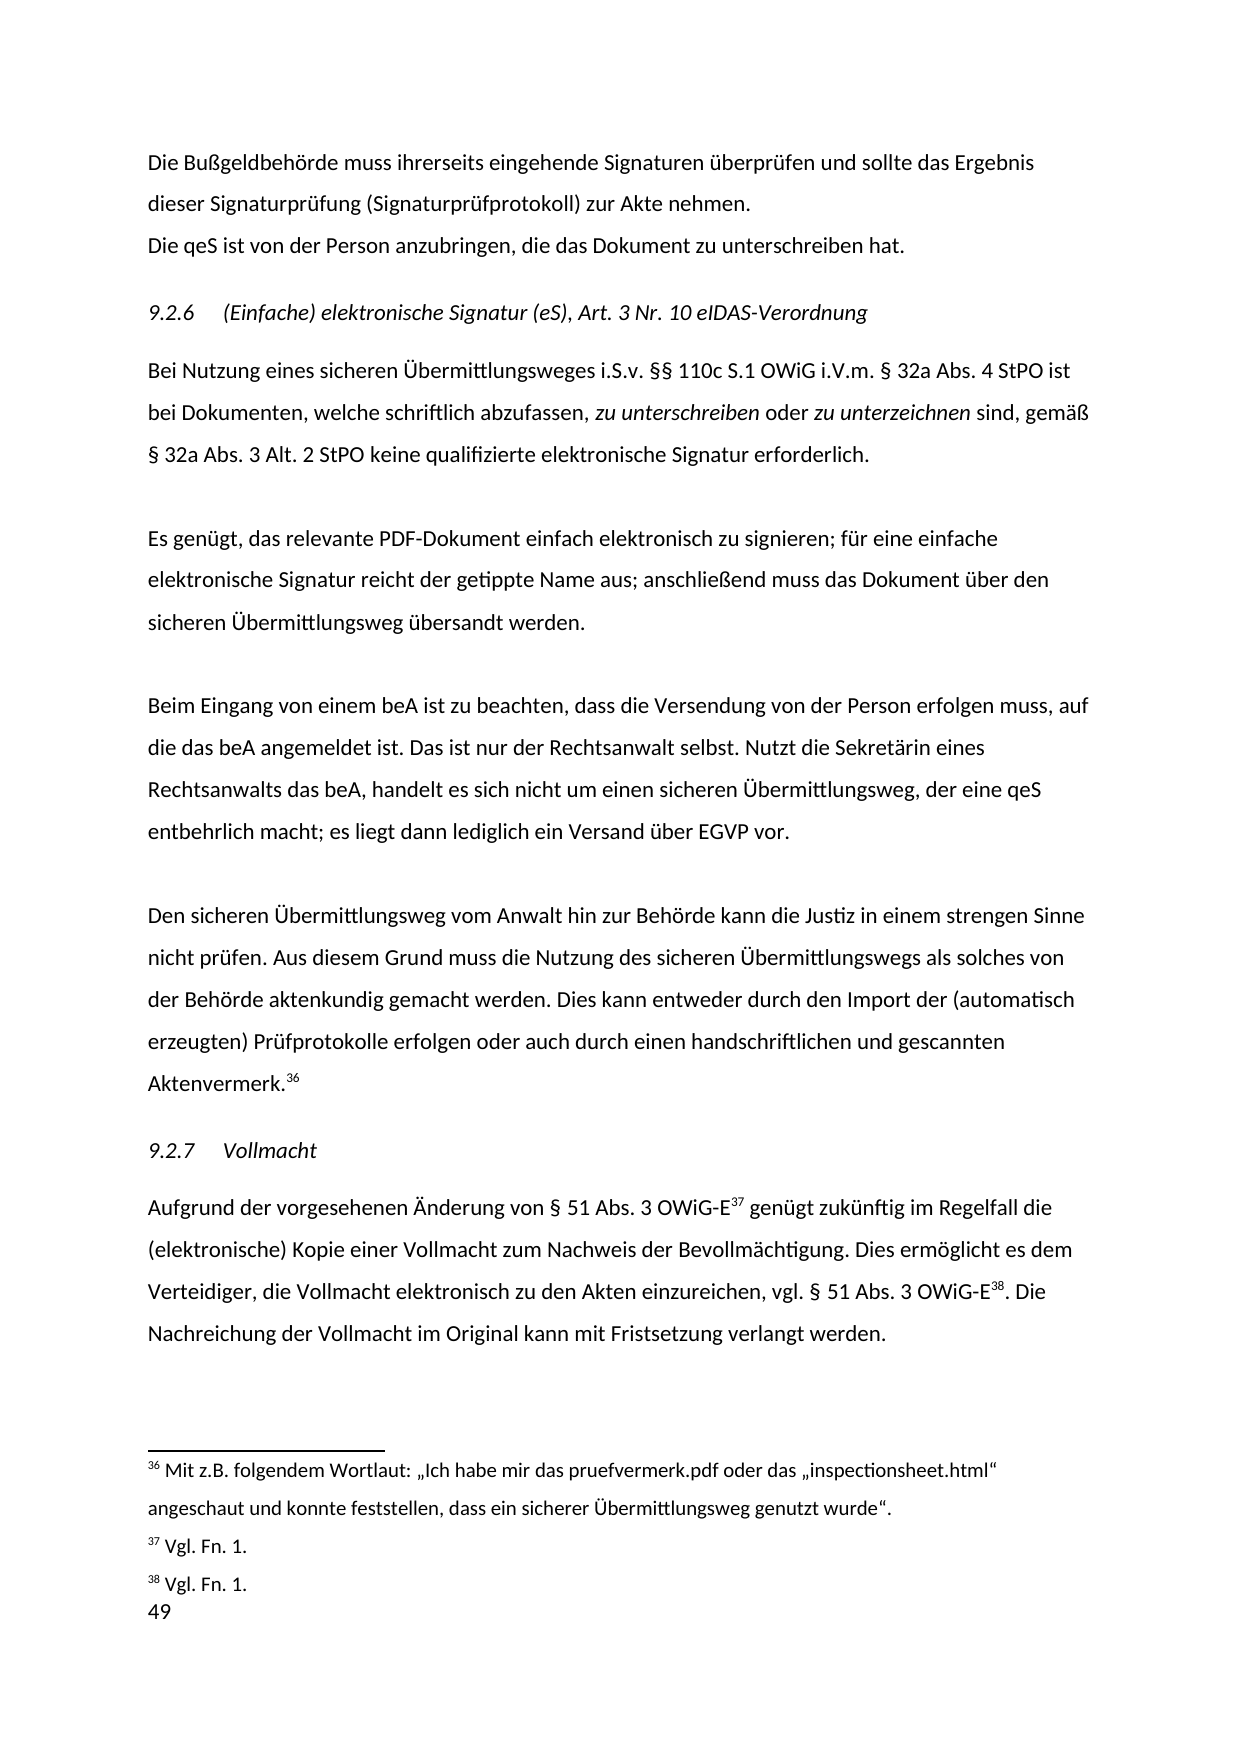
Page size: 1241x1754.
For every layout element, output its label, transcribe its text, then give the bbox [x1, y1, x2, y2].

text Die qeS ist von der Person anzubringen, die das Dokument zu unterschreiben hat. [148, 232, 1093, 259]
subtitle (Einfache) elektronische Signatur (eS), Art. 3 Nr. 10 eIDAS-Verordnung [148, 298, 1093, 327]
text Es genügt, das relevante PDF-Dokument einfach elektronisch zu signieren; für eine einfache elektronische Signatur reicht der getippte Name aus; anschließend muss das Dokument über den sicheren Übermittlungsweg übersandt werden. [148, 524, 1093, 636]
text Aufgrund der vorgesehenen Änderung von § 51 Abs. 3 OWiG-E genügt zukünftig im Regelfall die (elektronische) Kopie einer Vollmacht zum Nachweis der Bevollmächtigung. Dies ermöglicht es dem Verteidiger, die Vollmacht elektronisch zu den Akten einzureichen, vgl. § 51 Abs. 3 OWiG-E. Die Nachreichung der Vollmacht im Original kann mit Fristsetzung verlangt werden. [148, 1193, 1093, 1347]
text Bei Nutzung eines sicheren Übermittlungsweges i.S.v. §§ 110c S.1 OWiG i.V.m. § 32a Abs. 4 StPO ist bei Dokumenten, welche schriftlich abzufassen, zu unterschreiben oder zu unterzeichnen sind, gemäß § 32a Abs. 3 Alt. 2 StPO keine qualifizierte elektronische Signatur erforderlich. [148, 356, 1093, 468]
subtitle Vollmacht [148, 1136, 1093, 1164]
text Die Bußgeldbehörde muss ihrerseits eingehende Signaturen überprüfen und sollte das Ergebnis dieser Signaturprüfung (Signaturprüfprotokoll) zur Akte nehmen. [148, 148, 1093, 218]
text Beim Eingang von einem beA ist zu beachten, dass die Versendung von der Person erfolgen muss, auf die das beA angemeldet ist. Das ist nur der Rechtsanwalt selbst. Nutzt die Sekretärin eines Rechtsanwalts das beA, handelt es sich nicht um einen sicheren Übermittlungsweg, der eine qeS entbehrlich macht; es liegt dann lediglich ein Versand über EGVP vor. [148, 692, 1093, 846]
text Den sicheren Übermittlungsweg vom Anwalt hin zur Behörde kann die Justiz in einem strengen Sinne nicht prüfen. Aus diesem Grund muss die Nutzung des sicheren Übermittlungswegs als solches von der Behörde aktenkundig gemacht werden. Dies kann entweder durch den Import der (automatisch erzeugten) Prüfprotokolle erfolgen oder auch durch einen handschriftlichen und gescannten Aktenvermerk. [148, 901, 1093, 1097]
